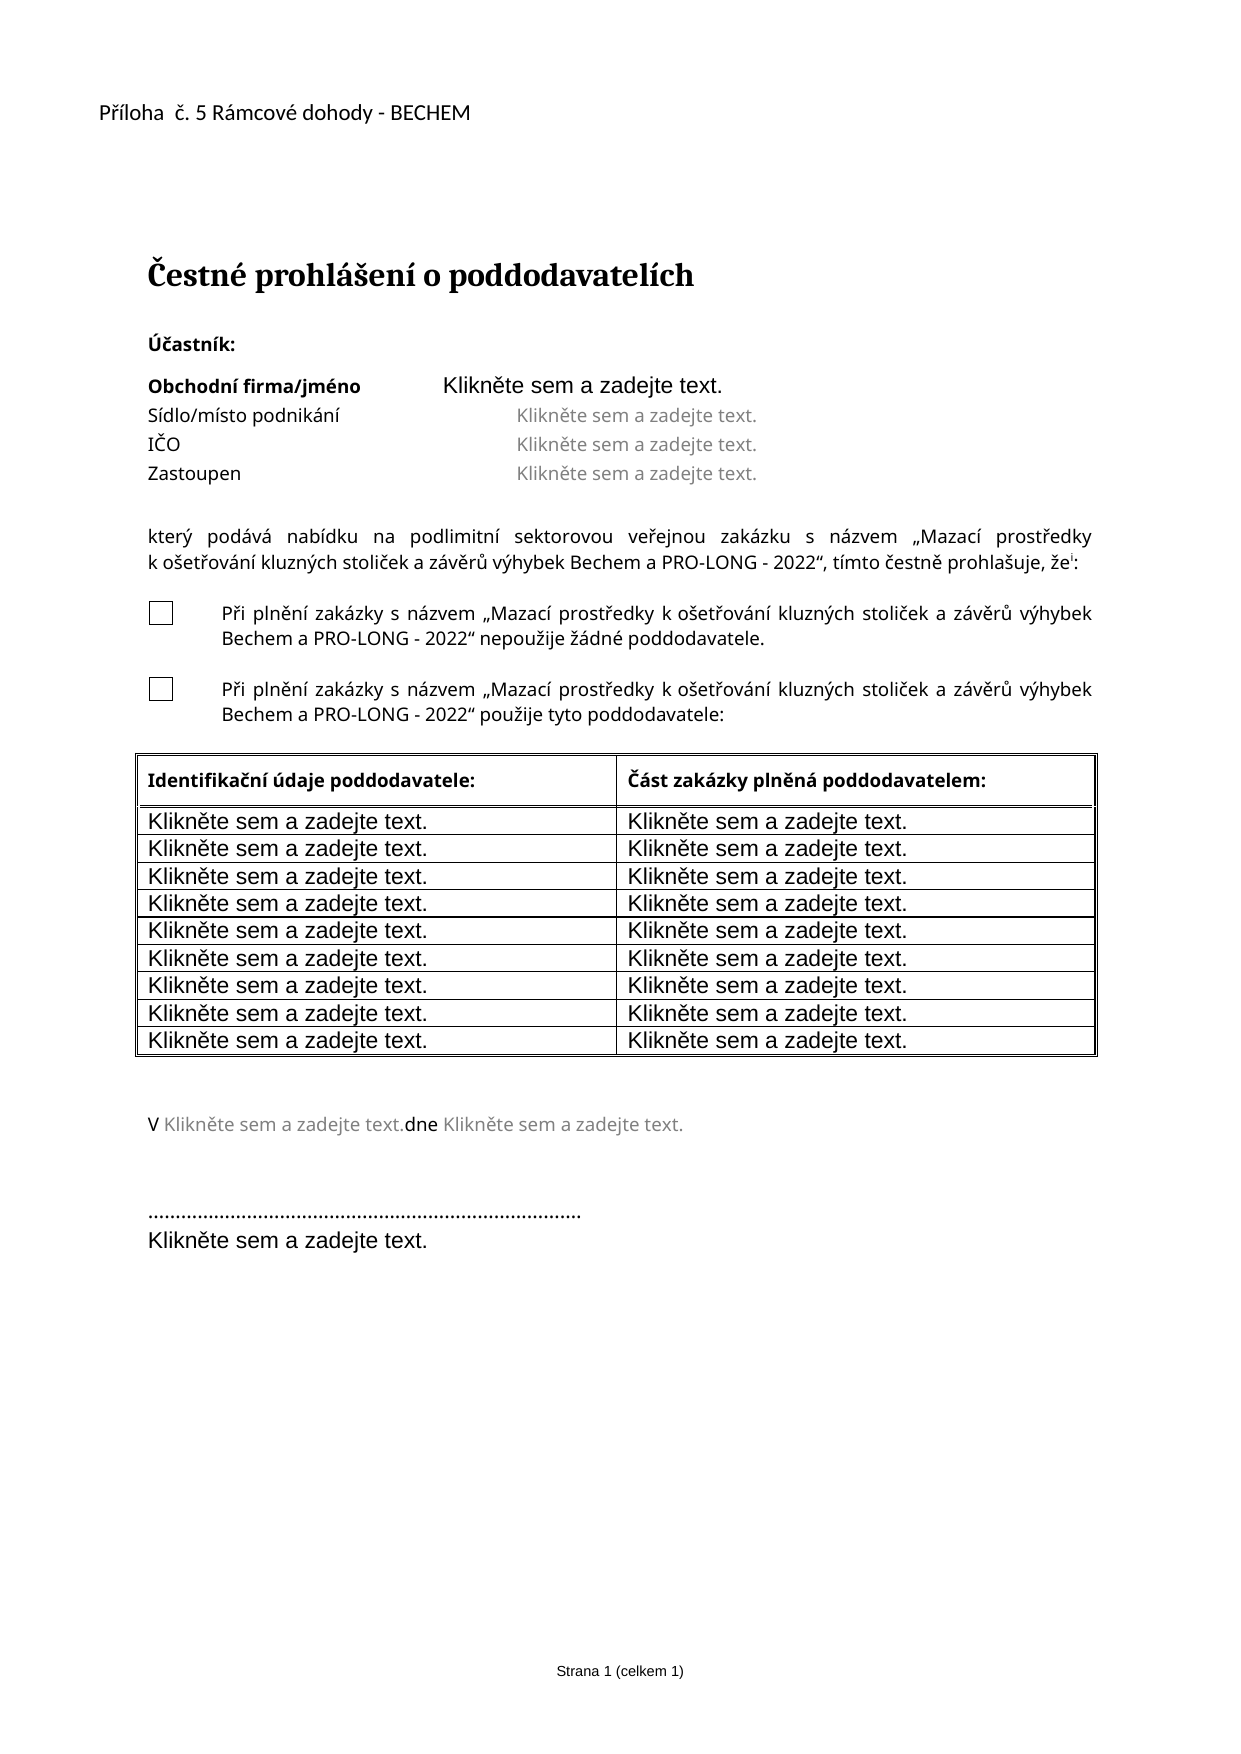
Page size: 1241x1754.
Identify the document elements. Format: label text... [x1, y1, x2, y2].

text Zastoupen [148, 457, 1093, 486]
text V dne [148, 1108, 1092, 1137]
text který podává nabídku na podlimitní sektorovou veřejnou zakázku s názvem „Mazací prostředky k ošetřování kluzných stoliček a závěrů výhybek Bechem a PRO-LONG - 2022“, tímto čestně prohlašuje, že: [148, 524, 1093, 575]
text Účastník: [148, 326, 1093, 357]
text Při plnění zakázky s názvem „Mazací prostředky k ošetřování kluzných stoliček a závěrů výhybek Bechem a PRO-LONG - 2022“ použije tyto poddodavatele: [148, 676, 1093, 727]
text Obchodní firma/jméno [148, 370, 1093, 399]
text IČO [148, 428, 1093, 457]
subtitle Čestné prohlášení o poddodavatelích [148, 256, 1093, 295]
table_header Část zakázky plněná poddodavatelem: [617, 756, 1094, 805]
text ……………………………………………………………………. [148, 1195, 1092, 1224]
text Sídlo/místo podnikání [148, 399, 1093, 428]
table_header Identifikační údaje poddodavatele: [138, 756, 616, 805]
text Při plnění zakázky s názvem „Mazací prostředky k ošetřování kluzných stoliček a závěrů výhybek Bechem a PRO-LONG - 2022“ nepoužije žádné poddodavatele. [148, 600, 1093, 651]
